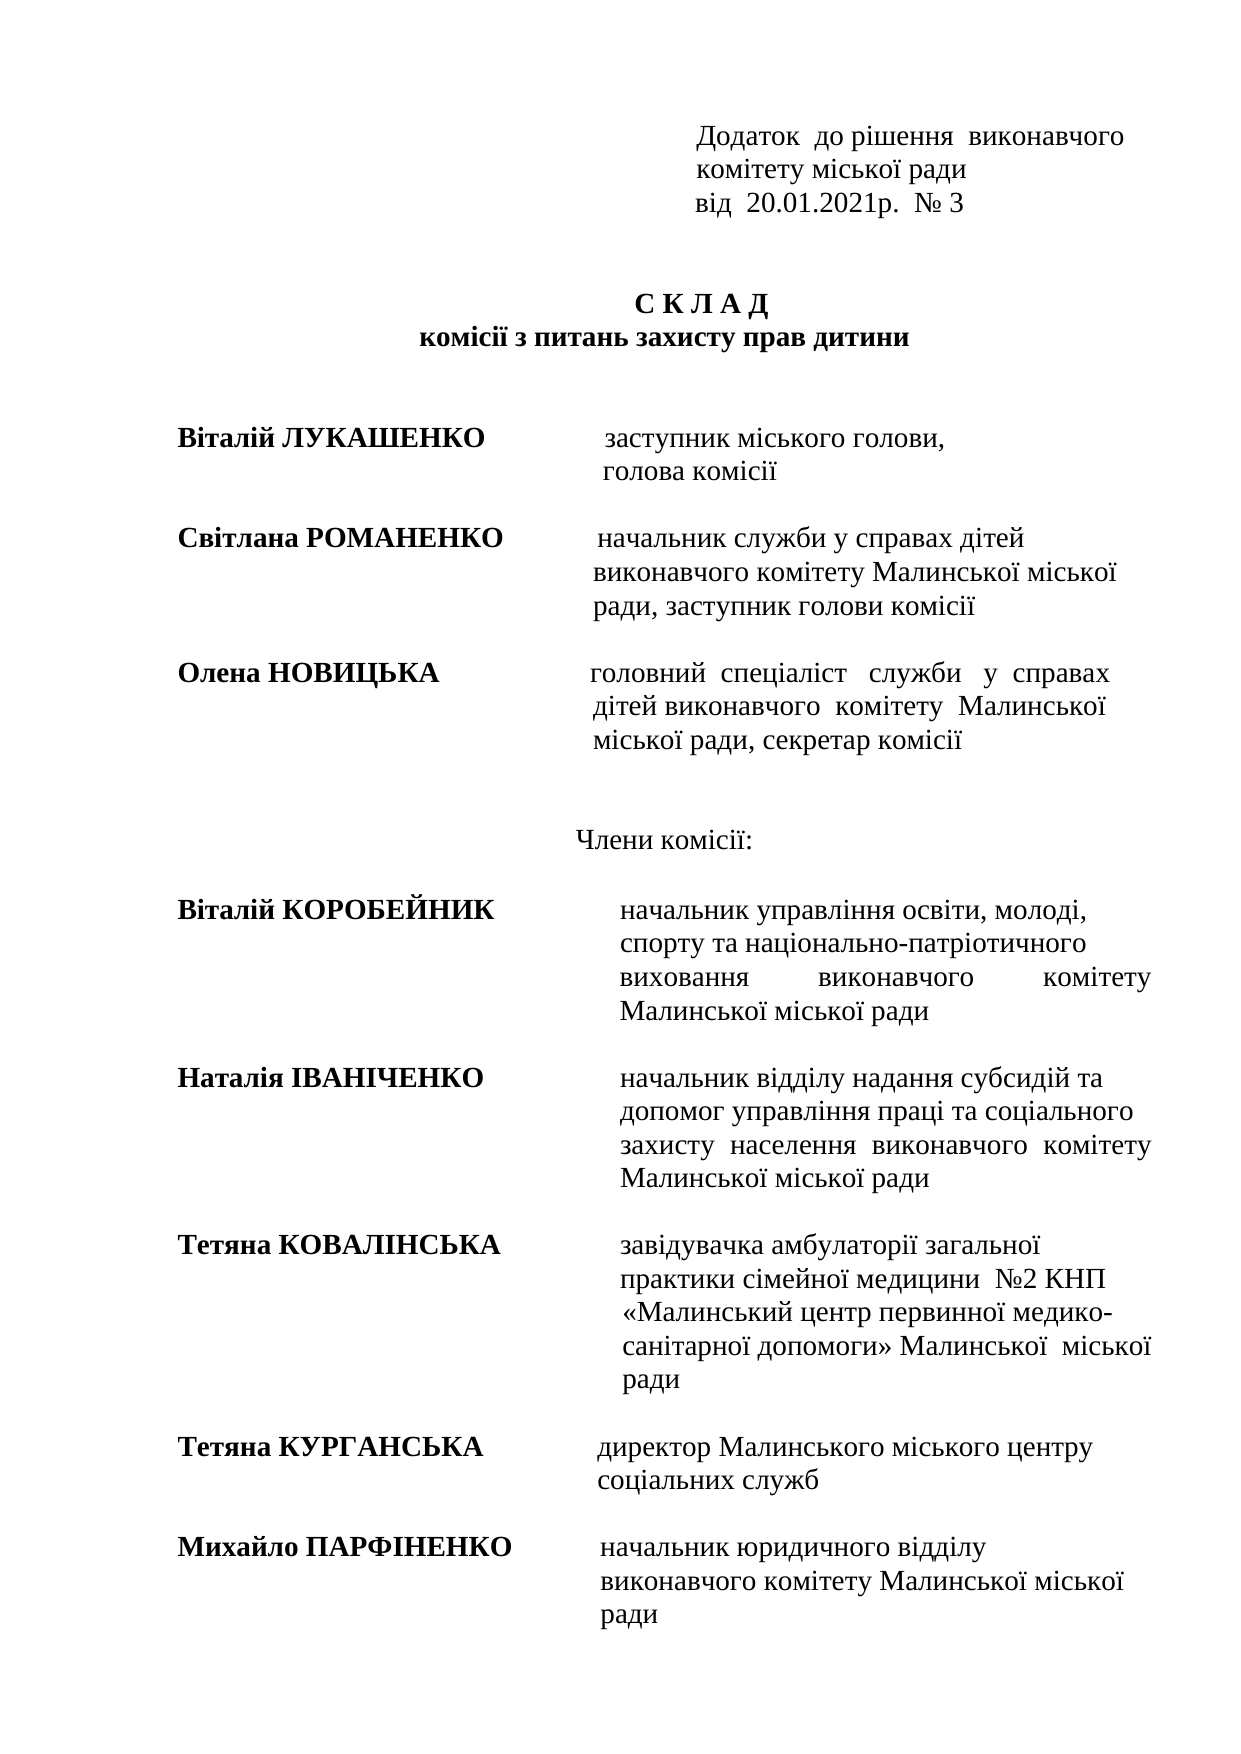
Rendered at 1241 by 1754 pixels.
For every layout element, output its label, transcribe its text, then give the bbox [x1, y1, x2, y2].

text Олена НОВИЦЬКА головний спеціаліст служби у справах [177, 655, 1152, 688]
text ради [177, 1596, 1152, 1630]
text Члени комісії: [177, 822, 1152, 856]
text спорту та національно-патріотичного [177, 926, 1152, 959]
text комітету міської ради [693, 152, 1152, 185]
text Світлана РОМАНЕНКО начальник служби у справах дітей [177, 521, 1152, 554]
text Тетяна КОВАЛІНСЬКА завідувачка амбулаторії загальної [177, 1227, 1152, 1261]
text виховання виконавчого комітету Малинської міської ради [619, 959, 1152, 1026]
text ради [177, 1362, 1152, 1395]
text «Малинський центр первинної медико- [177, 1294, 1152, 1328]
text Додаток до рішення виконавчого [693, 118, 1152, 152]
text Наталія ІВАНІЧЕНКО начальник відділу надання субсидій та [177, 1060, 1152, 1093]
text допомог управління праці та соціального [177, 1093, 1152, 1127]
text Віталій ЛУКАШЕНКО заступник міського голови, [177, 420, 1152, 453]
text голова комісії [177, 453, 1152, 487]
text ради, заступник голови комісії [177, 588, 1152, 621]
text Віталій КОРОБЕЙНИК начальник управління освіти, молоді, [177, 892, 1152, 926]
text дітей виконавчого комітету Малинської [177, 688, 1152, 722]
text виконавчого комітету Малинської міської [177, 1563, 1152, 1596]
text захисту населення виконавчого комітету Малинської міської ради [620, 1127, 1152, 1194]
text санітарної допомоги» Малинської міської [177, 1328, 1152, 1362]
text міської ради, секретар комісії [177, 722, 1152, 755]
text Михайло ПАРФІНЕНКО начальник юридичного відділу [177, 1529, 1152, 1563]
text Тетяна КУРГАНСЬКА директор Малинського міського центру соціальних служб [177, 1429, 1152, 1496]
text від 20.01.2021р. № 3 [177, 185, 1105, 219]
text С К Л А Д [177, 286, 1152, 319]
text практики сімейної медицини №2 КНП [177, 1261, 1152, 1294]
text виконавчого комітету Малинської міської [177, 554, 1152, 588]
text комісії з питань захисту прав дитини [177, 319, 1152, 353]
